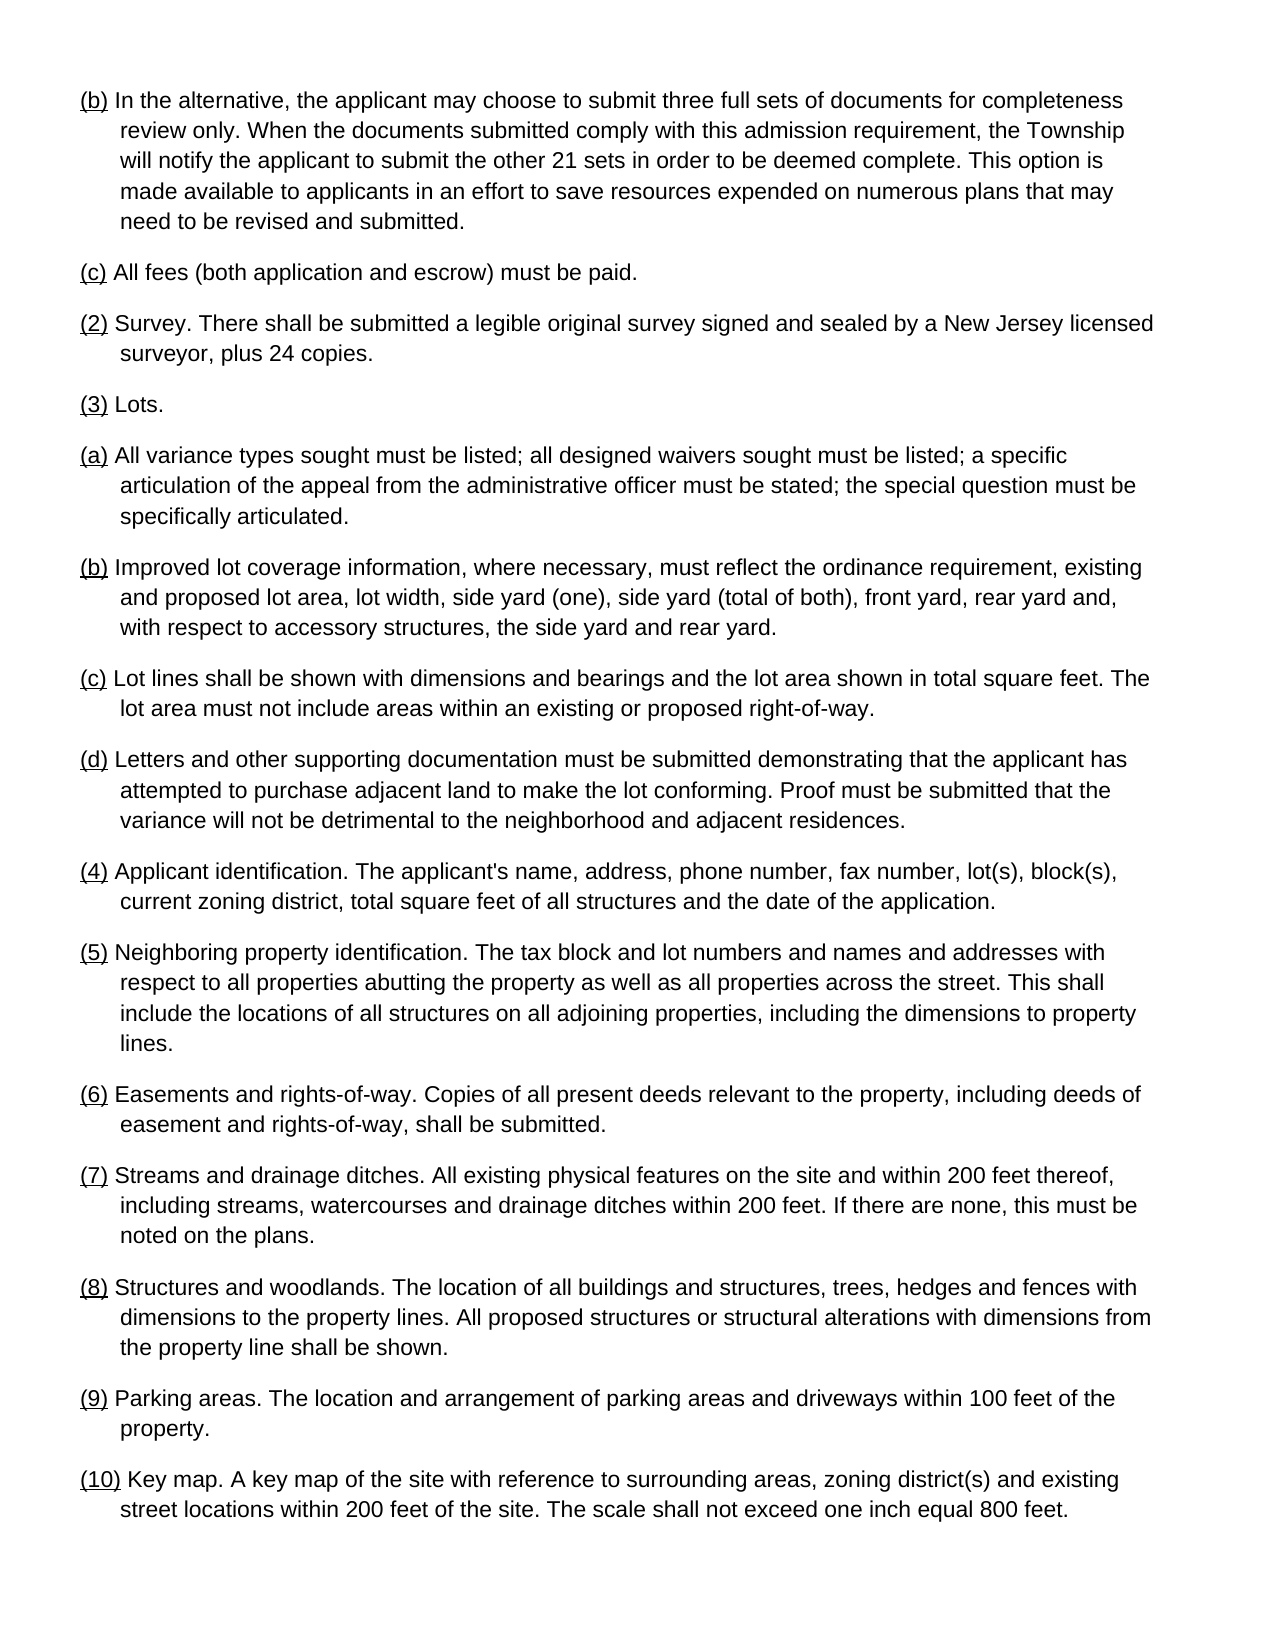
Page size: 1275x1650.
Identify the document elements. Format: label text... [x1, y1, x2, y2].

text (c) Lot lines shall be shown with dimensions and bearings and the lot area shown in total square feet. The lot area must not include areas within an existing or proposed right-of-way. [80, 665, 1155, 722]
text (2) Survey. There shall be submitted a legible original survey signed and sealed by a New Jersey licensed surveyor, plus 24 copies. [80, 310, 1155, 366]
text (b) Improved lot coverage information, where necessary, must reflect the ordinance requirement, existing and proposed lot area, lot width, side yard (one), side yard (total of both), front yard, rear yard and, with respect to accessory structures, the side yard and rear yard. [80, 554, 1155, 640]
text (4) Applicant identification. The applicant's name, address, phone number, fax number, lot(s), block(s), current zoning district, total square feet of all structures and the date of the application. [80, 858, 1155, 914]
text (3) Lots. [80, 391, 1155, 417]
text (d) Letters and other supporting documentation must be submitted demonstrating that the applicant has attempted to purchase adjacent land to make the lot conforming. Proof must be submitted that the variance will not be detrimental to the neighborhood and adjacent residences. [80, 746, 1155, 833]
text (5) Neighboring property identification. The tax block and lot numbers and names and addresses with respect to all properties abutting the property as well as all properties across the street. This shall include the locations of all structures on all adjoining properties, including the dimensions to property lines. [80, 939, 1155, 1056]
text (7) Streams and drainage ditches. All existing physical features on the site and within 200 feet thereof, including streams, watercourses and drainage ditches within 200 feet. If there are none, this must be noted on the plans. [80, 1162, 1155, 1249]
text (9) Parking areas. The location and arrangement of parking areas and driveways within 100 feet of the property. [80, 1385, 1155, 1441]
text (6) Easements and rights-of-way. Copies of all present deeds relevant to the property, including deeds of easement and rights-of-way, shall be submitted. [80, 1081, 1155, 1137]
text (8) Structures and woodlands. The location of all buildings and structures, trees, hedges and fences with dimensions to the property lines. All proposed structures or structural alterations with dimensions from the property line shall be shown. [80, 1273, 1155, 1360]
text (10) Key map. A key map of the site with reference to surrounding areas, zoning district(s) and existing street locations within 200 feet of the site. The scale shall not exceed one inch equal 800 feet. [80, 1466, 1155, 1523]
text (b) In the alternative, the applicant may choose to submit three full sets of documents for completeness review only. When the documents submitted comply with this admission requirement, the Township will notify the applicant to submit the other 21 sets in order to be deemed complete. This option is made available to applicants in an effort to save resources expended on numerous plans that may need to be revised and submitted. [80, 87, 1155, 234]
text (c) All fees (both application and escrow) must be paid. [80, 259, 1155, 285]
text (a) All variance types sought must be listed; all designed waivers sought must be listed; a specific articulation of the appeal from the administrative officer must be stated; the special question must be specifically articulated. [80, 442, 1155, 529]
